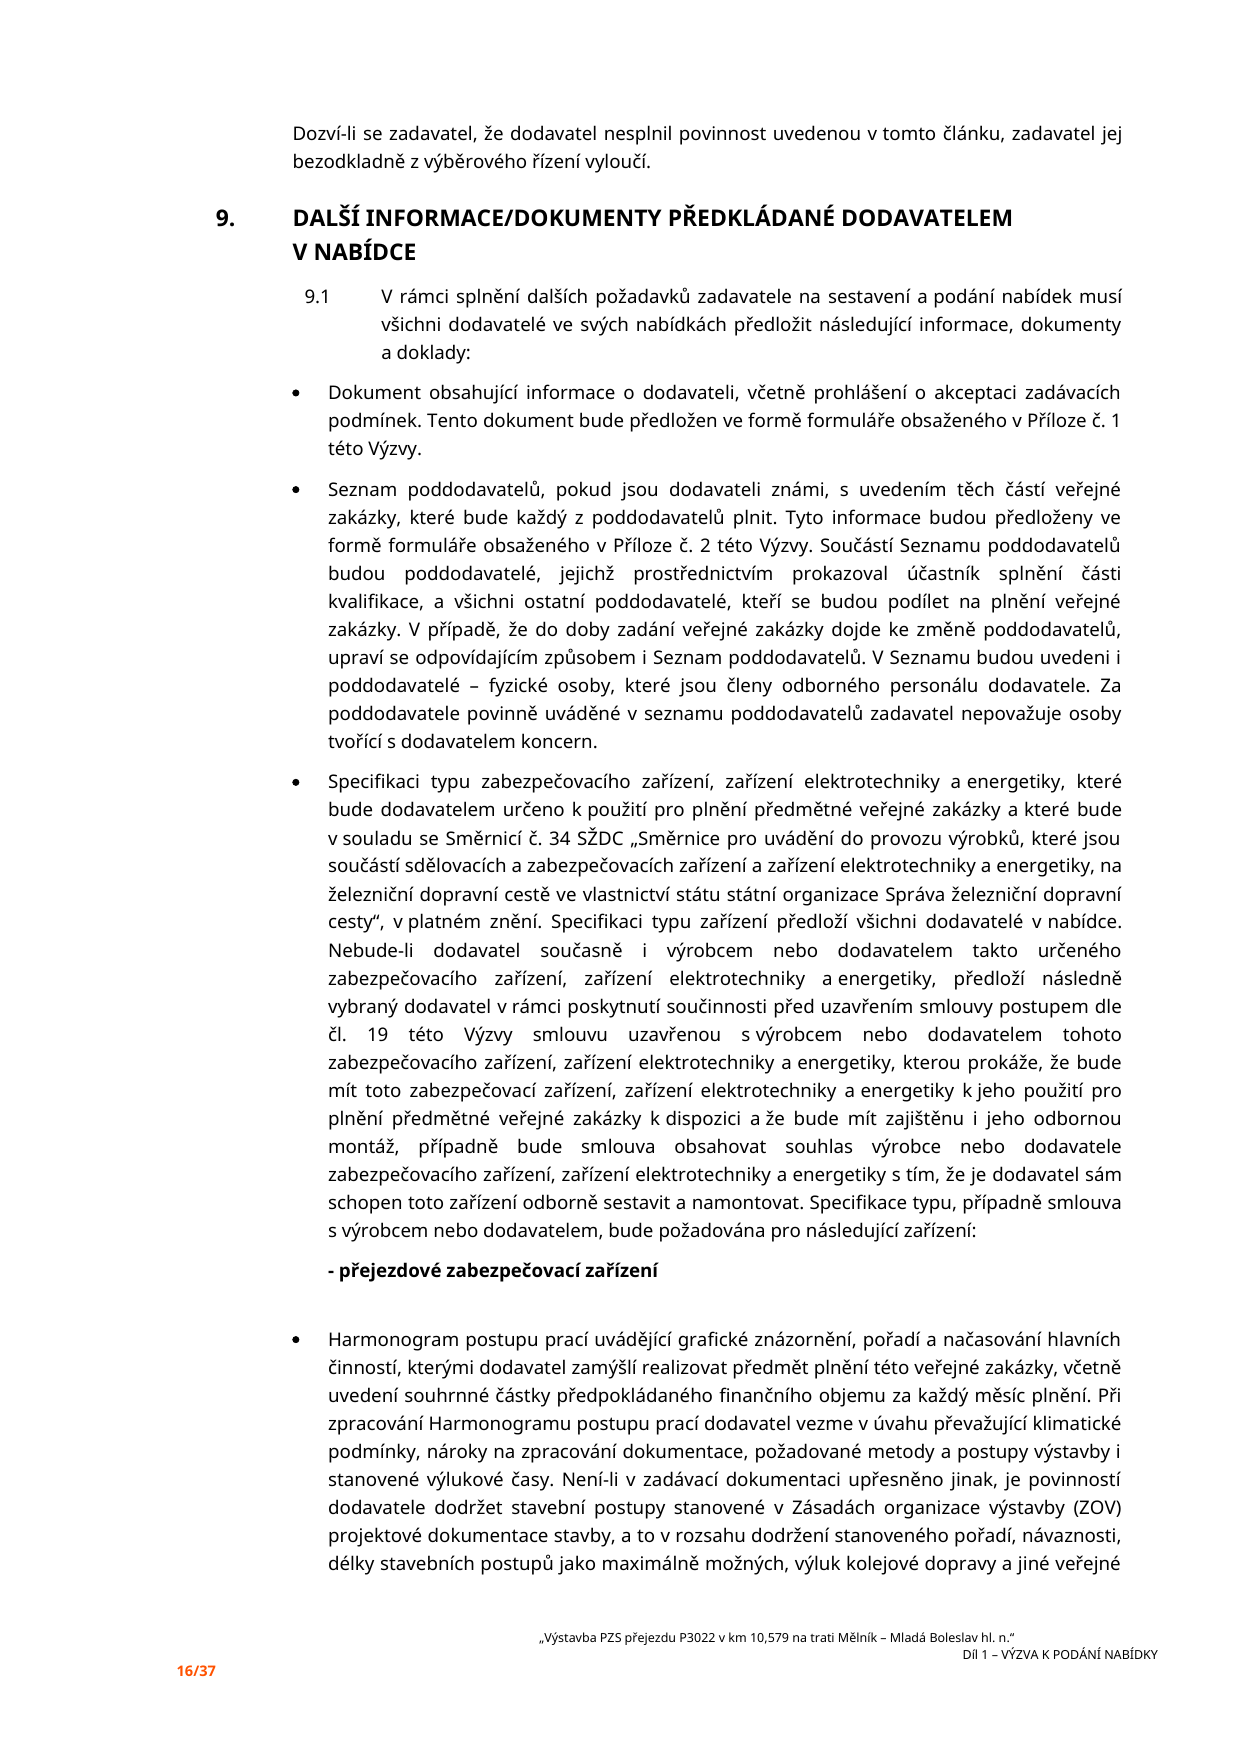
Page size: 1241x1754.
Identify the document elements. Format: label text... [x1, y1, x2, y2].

text V rámci splnění dalších požadavků zadavatele na sestavení a podání nabídek musí všichni dodavatelé ve svých nabídkách předložit následující informace, dokumenty a doklady: [304, 283, 1122, 364]
text Seznam poddodavatelů, pokud jsou dodavateli známi, s uvedením těch částí veřejné zakázky, které bude každý z poddodavatelů plnit. Tyto informace budou předloženy ve formě formuláře obsaženého v Příloze č. 2 této Výzvy. Součástí Seznamu poddodavatelů budou poddodavatelé, jejichž prostřednictvím prokazoval účastník splnění části kvalifikace, a všichni ostatní poddodavatelé, kteří se budou podílet na plnění veřejné zakázky. V případě, že do doby zadání veřejné zakázky dojde ke změně poddodavatelů, upraví se odpovídajícím způsobem i Seznam poddodavatelů. V Seznamu budou uvedeni i poddodavatelé – fyzické osoby, které jsou členy odborného personálu dodavatele. Za poddodavatele povinně uváděné v seznamu poddodavatelů zadavatel nepovažuje osoby tvořící s dodavatelem koncern. [292, 476, 1122, 754]
text DALŠÍ INFORMACE/DOKUMENTY PŘEDKLÁDANÉ DODAVATELEM V NABÍDCE [216, 202, 1122, 267]
list - přejezdové zabezpečovací zařízení [328, 1258, 1122, 1283]
text Dokument obsahující informace o dodavateli, včetně prohlášení o akceptaci zadávacích podmínek. Tento dokument bude předložen ve formě formuláře obsaženého v Příloze č. 1 této Výzvy. [292, 379, 1122, 461]
text Specifikaci typu zabezpečovacího zařízení, zařízení elektrotechniky a energetiky, které bude dodavatelem určeno k použití pro plnění předmětné veřejné zakázky a které bude v souladu se Směrnicí č. 34 SŽDC „Směrnice pro uvádění do provozu výrobků, které jsou součástí sdělovacích a zabezpečovacích zařízení a zařízení elektrotechniky a energetiky, na železniční dopravní cestě ve vlastnictví státu státní organizace Správa železniční dopravní cesty“, v platném znění. Specifikaci typu zařízení předloží všichni dodavatelé v nabídce. Nebude-li dodavatel současně i výrobcem nebo dodavatelem takto určeného zabezpečovacího zařízení, zařízení elektrotechniky a energetiky, předloží následně vybraný dodavatel v rámci poskytnutí součinnosti před uzavřením smlouvy postupem dle čl. 19 této Výzvy smlouvu uzavřenou s výrobcem nebo dodavatelem tohoto zabezpečovacího zařízení, zařízení elektrotechniky a energetiky, kterou prokáže, že bude mít toto zabezpečovací zařízení, zařízení elektrotechniky a energetiky k jeho použití pro plnění předmětné veřejné zakázky k dispozici a že bude mít zajištěnu i jeho odbornou montáž, případně bude smlouva obsahovat souhlas výrobce nebo dodavatele zabezpečovacího zařízení, zařízení elektrotechniky a energetiky s tím, že je dodavatel sám schopen toto zařízení odborně sestavit a namontovat. Specifikace typu, případně smlouva s výrobcem nebo dodavatelem, bude požadována pro následující zařízení: [292, 769, 1122, 1243]
text Dozví-li se zadavatel, že dodavatel nesplnil povinnost uvedenou v tomto článku, zadavatel jej bezodkladně z výběrového řízení vyloučí. [292, 121, 1122, 174]
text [292, 1326, 1122, 1576]
